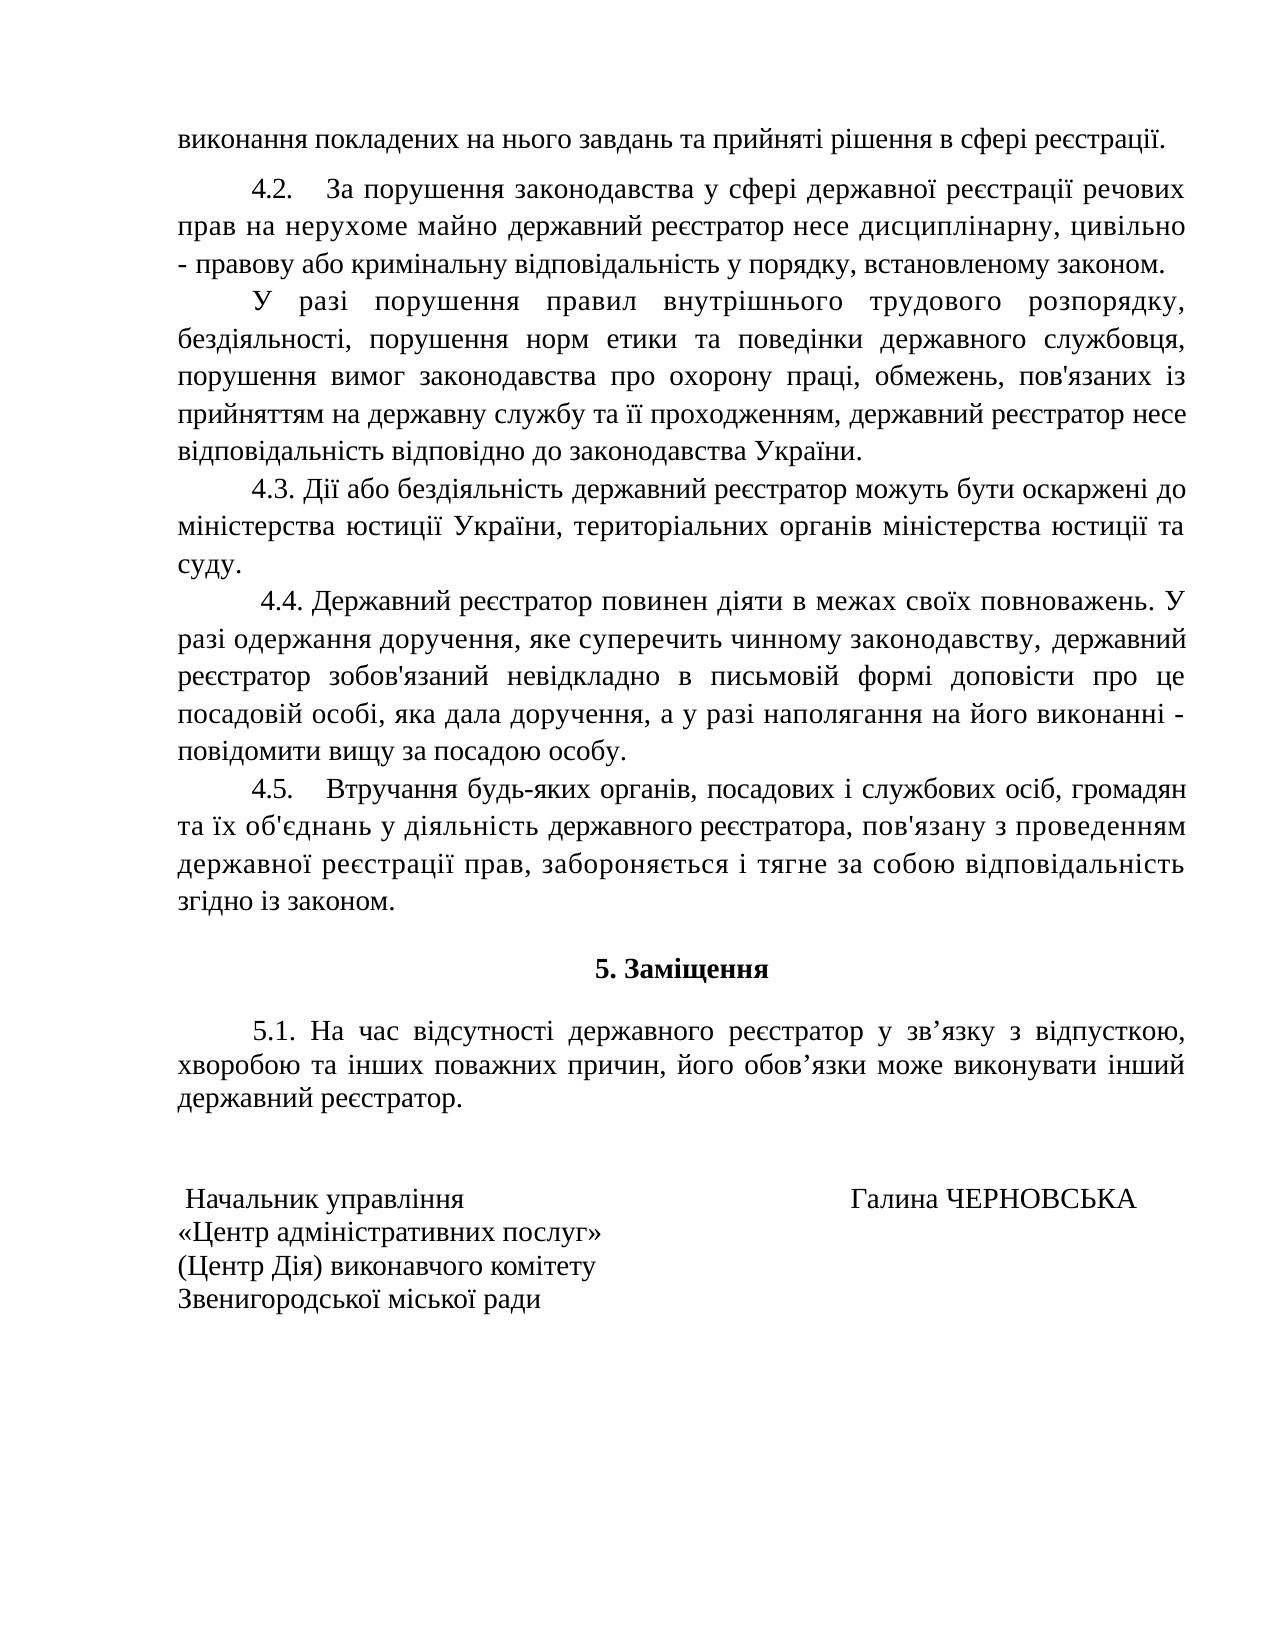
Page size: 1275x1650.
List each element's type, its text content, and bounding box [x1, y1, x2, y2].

text У разі порушення правил внутрішнього трудового розпорядку, бездіяльності, порушення норм етики та поведінки державного службовця, порушення вимог законодавства про охорону праці, обмежень, пов'язаних із прийняттям на державну службу та її проходженням, державний реєстратор несе відповідальність відповідно до законодавства України. [177, 281, 1186, 468]
list За порушення законодавства у сфері державної реєстрації речових прав на нерухоме майно державний реєстратор несе дисциплінарну, цивільно - правову або кримінальну відповідальність у порядку, встановленому законом. [177, 168, 1186, 281]
list Втручання будь-яких органів, посадових і службових осіб, громадян та їх об'єднань у діяльність державного реєстратора, пов'язану з проведенням державної реєстрації прав, забороняється і тягне за собою відповідальність згідно із законом. [177, 768, 1186, 918]
text (Центр Дія) виконавчого комітету [104, 1248, 1144, 1282]
text Звенигородської міської ради [104, 1282, 1144, 1315]
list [177, 118, 1186, 156]
text 4.3. Дії або бездіяльність державний реєстратор можуть бути оскаржені до міністерства юстиції України, територіальних органів міністерства юстиції та суду. [177, 468, 1186, 581]
text Начальник управління Галина ЧЕРНОВСЬКА [104, 1181, 1144, 1214]
text 4.4. Державний реєстратор повинен діяти в межах своїх повноважень. У разі одержання доручення, яке суперечить чинному законодавству, державний реєстратор зобов'язаний невідкладно в письмовій формі доповісти про це посадовій особі, яка дала доручення, а у разі наполягання на його виконанні - повідомити вищу за посадою особу. [177, 581, 1186, 768]
text «Центр адміністративних послуг» [104, 1214, 1144, 1248]
text 5.1. На час відсутності державного реєстратор у зв’язку з відпусткою, хворобою та інших поважних причин, його обов’язки може виконувати інший державний реєстратор. [177, 1013, 1186, 1114]
text 5. Заміщення [177, 952, 1186, 985]
